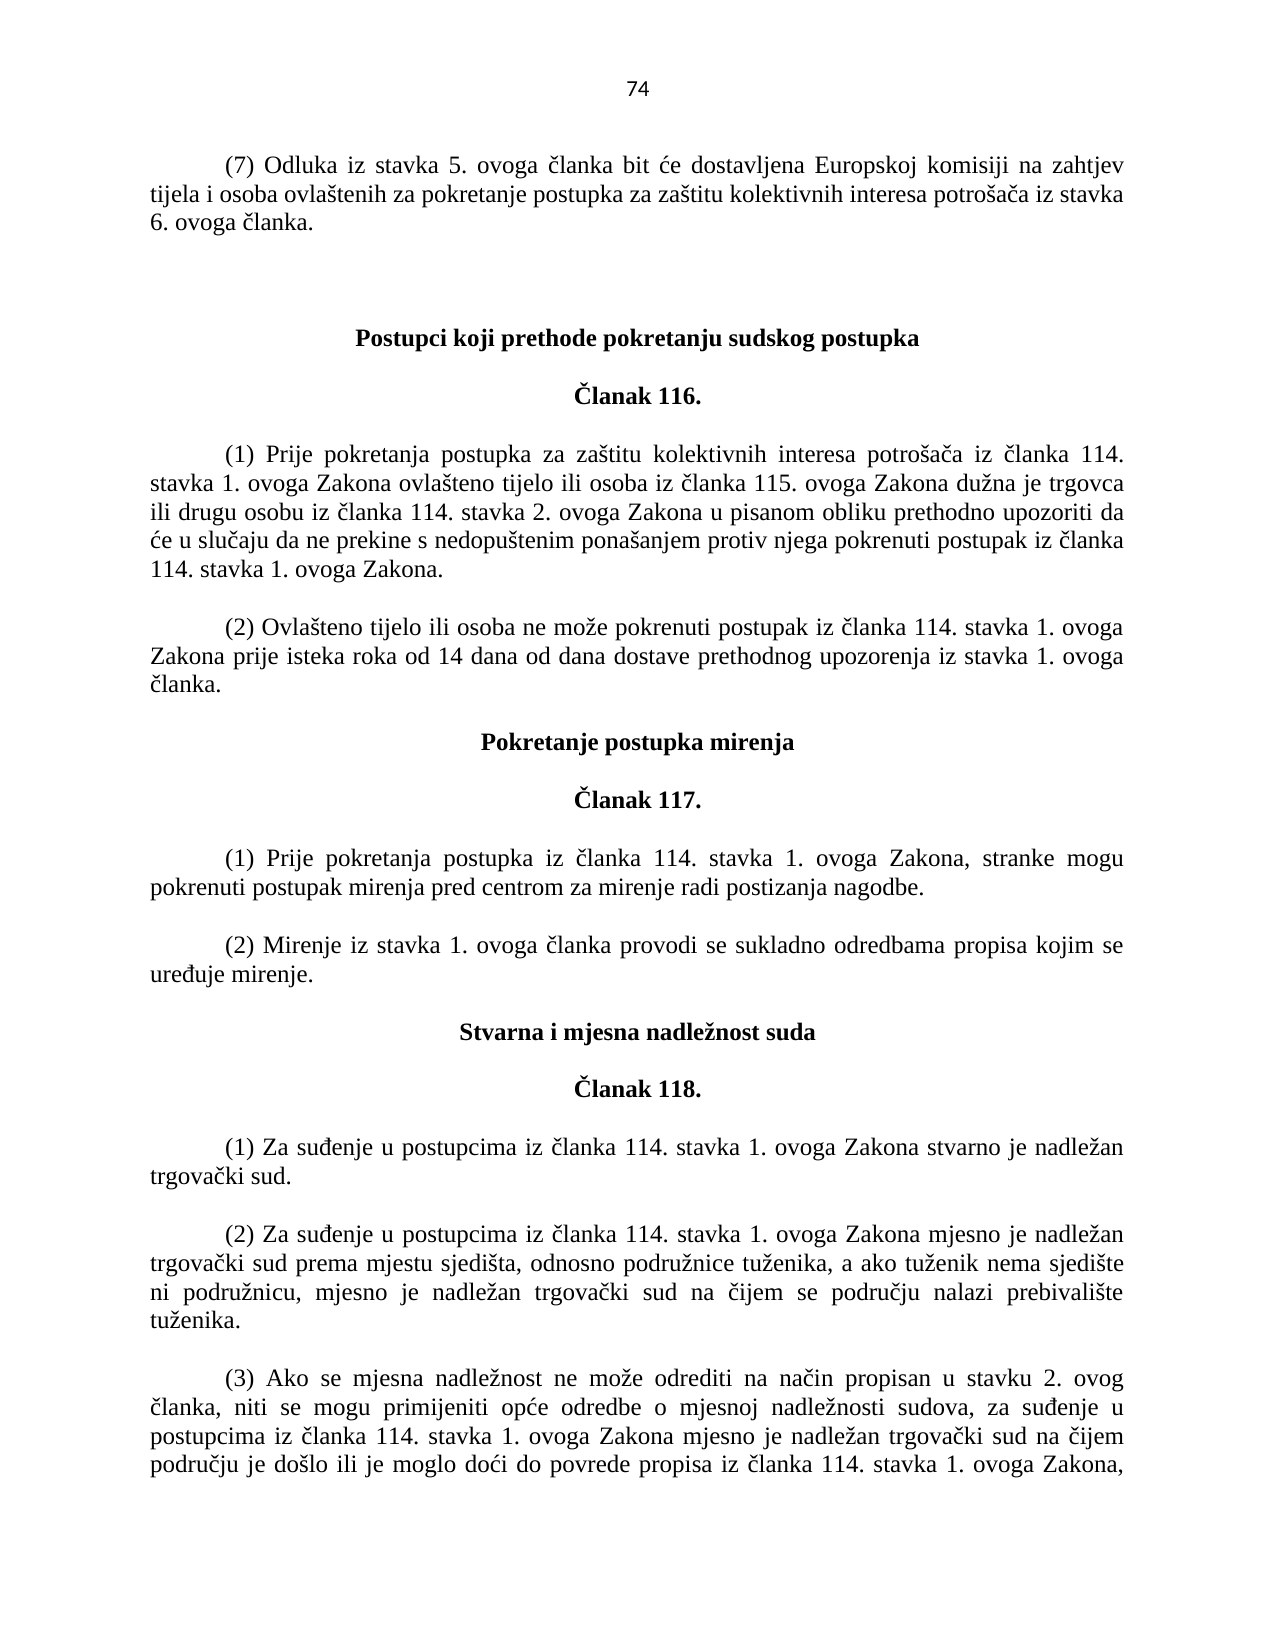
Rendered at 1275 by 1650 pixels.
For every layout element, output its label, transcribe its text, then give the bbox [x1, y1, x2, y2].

text Članak 118. [150, 1074, 1125, 1103]
text (7) Odluka iz stavka 5. ovoga članka bit će dostavljena Europskoj komisiji na zahtjev tijela i osoba ovlaštenih za pokretanje postupka za zaštitu kolektivnih interesa potrošača iz stavka 6. ovoga članka. [150, 150, 1125, 236]
text Postupci koji prethode pokretanju sudskog postupka [150, 323, 1125, 352]
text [150, 1363, 1125, 1478]
text Članak 117. [150, 785, 1125, 814]
text (2) Ovlašteno tijelo ili osoba ne može pokrenuti postupak iz članka 114. stavka 1. ovoga Zakona prije isteka roka od 14 dana od dana dostave prethodnog upozorenja iz stavka 1. ovoga članka. [150, 612, 1125, 698]
text Stvarna i mjesna nadležnost suda [150, 1017, 1125, 1045]
text (1) Prije pokretanja postupka iz članka 114. stavka 1. ovoga Zakona, stranke mogu pokrenuti postupak mirenja pred centrom za mirenje radi postizanja nagodbe. [150, 843, 1125, 901]
text (1) Za suđenje u postupcima iz članka 114. stavka 1. ovoga Zakona stvarno je nadležan trgovački sud. [150, 1132, 1125, 1190]
text Članak 116. [150, 381, 1125, 410]
text (2) Za suđenje u postupcima iz članka 114. stavka 1. ovoga Zakona mjesno je nadležan trgovački sud prema mjestu sjedišta, odnosno podružnice tuženika, a ako tuženik nema sjedište ni podružnicu, mjesno je nadležan trgovački sud na čijem se području nalazi prebivalište tuženika. [150, 1219, 1125, 1334]
text (2) Mirenje iz stavka 1. ovoga članka provodi se sukladno odredbama propisa kojim se uređuje mirenje. [150, 930, 1125, 987]
text Pokretanje postupka mirenja [150, 727, 1125, 756]
text (1) Prije pokretanja postupka za zaštitu kolektivnih interesa potrošača iz članka 114. stavka 1. ovoga Zakona ovlašteno tijelo ili osoba iz članka 115. ovoga Zakona dužna je trgovca ili drugu osobu iz članka 114. stavka 2. ovoga Zakona u pisanom obliku prethodno upozoriti da će u slučaju da ne prekine s nedopuštenim ponašanjem protiv njega pokrenuti postupak iz članka 114. stavka 1. ovoga Zakona. [150, 439, 1125, 583]
